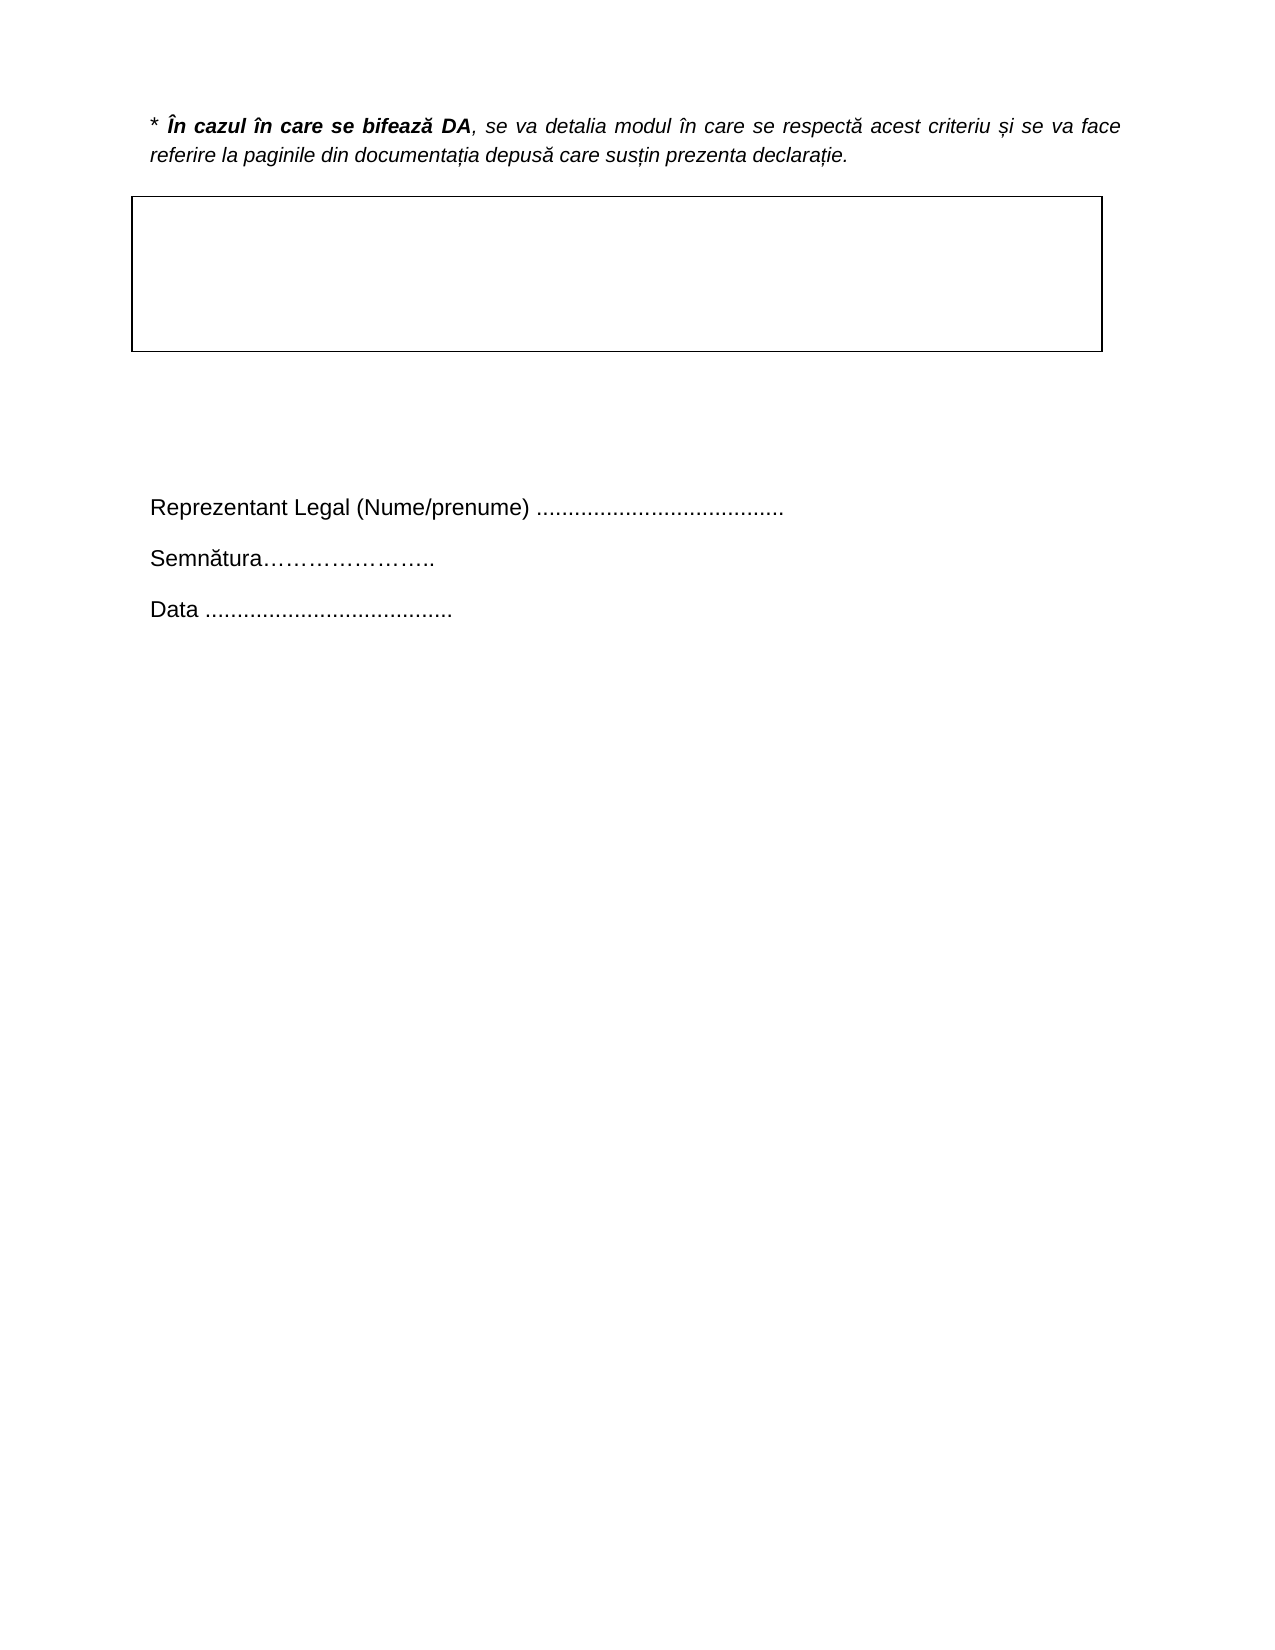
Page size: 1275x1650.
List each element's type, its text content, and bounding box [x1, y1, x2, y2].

text Data ....................................... [150, 596, 1125, 622]
text * În cazul în care se bifează DA, se va detalia modul în care se respectă acest criteriu și se va face referire la paginile din documentația depusă care susțin prezenta declarație. [150, 112, 1125, 166]
text Semnătura………………….. [150, 545, 1125, 571]
text Reprezentant Legal (Nume/prenume) ....................................... [150, 494, 1125, 520]
